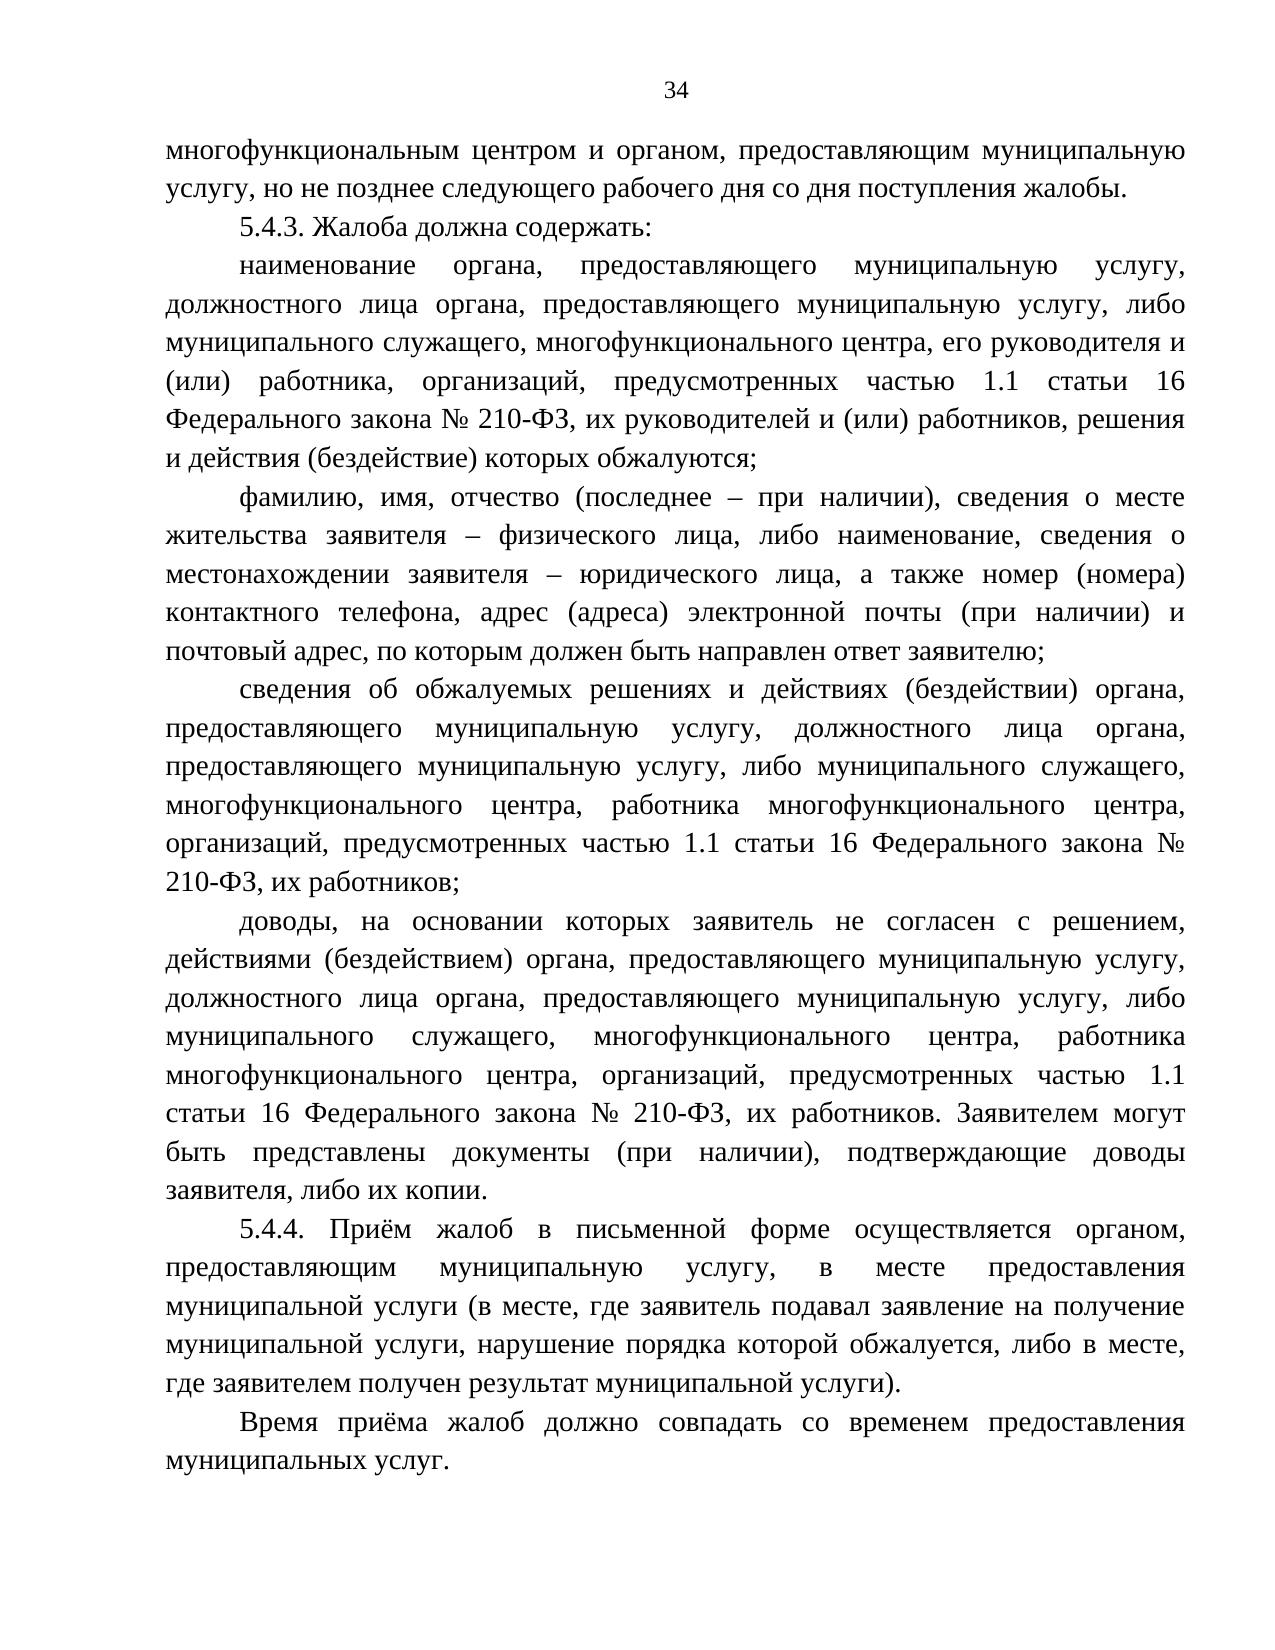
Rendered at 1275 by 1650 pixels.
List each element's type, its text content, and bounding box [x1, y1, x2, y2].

text сведения об обжалуемых решениях и действиях (бездействии) органа, предоставляющего муниципальную услугу, должностного лица органа, предоставляющего муниципальную услугу, либо муниципального служащего, многофункционального центра, работника многофункционального центра, организаций, предусмотренных частью 1.1 статьи 16 Федерального закона № 210-ФЗ, их работников; [165, 671, 1186, 898]
text доводы, на основании которых заявитель не согласен с решением, действиями (бездействием) органа, предоставляющего муниципальную услугу, должностного лица органа, предоставляющего муниципальную услугу, либо муниципального служащего, многофункционального центра, работника многофункционального центра, организаций, предусмотренных частью 1.1 статьи 16 Федерального закона № 210-ФЗ, их работников. Заявителем могут быть представлены документы (при наличии), подтверждающие доводы заявителя, либо их копии. [165, 903, 1186, 1206]
text Время приёма жалоб должно совпадать со временем предоставления муниципальных услуг. [165, 1404, 1186, 1476]
text наименование органа, предоставляющего муниципальную услугу, должностного лица органа, предоставляющего муниципальную услугу, либо муниципального служащего, многофункционального центра, его руководителя и (или) работника, организаций, предусмотренных частью 1.1 статьи 16 Федерального закона № 210-ФЗ, их руководителей и (или) работников, решения и действия (бездействие) которых обжалуются; [165, 247, 1186, 474]
text 5.4.3. Жалоба должна содержать: [165, 209, 1186, 242]
text 5.4.4. Приём жалоб в письменной форме осуществляется органом, предоставляющим муниципальную услугу, в месте предоставления муниципальной услуги (в месте, где заявитель подавал заявление на получение муниципальной услуги, нарушение порядка которой обжалуется, либо в месте, где заявителем получен результат муниципальной услуги). [165, 1211, 1186, 1399]
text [165, 132, 1186, 204]
text фамилию, имя, отчество (последнее – при наличии), сведения о месте жительства заявителя – физического лица, либо наименование, сведения о местонахождении заявителя – юридического лица, а также номер (номера) контактного телефона, адрес (адреса) электронной почты (при наличии) и почтовый адрес, по которым должен быть направлен ответ заявителю; [165, 479, 1186, 666]
